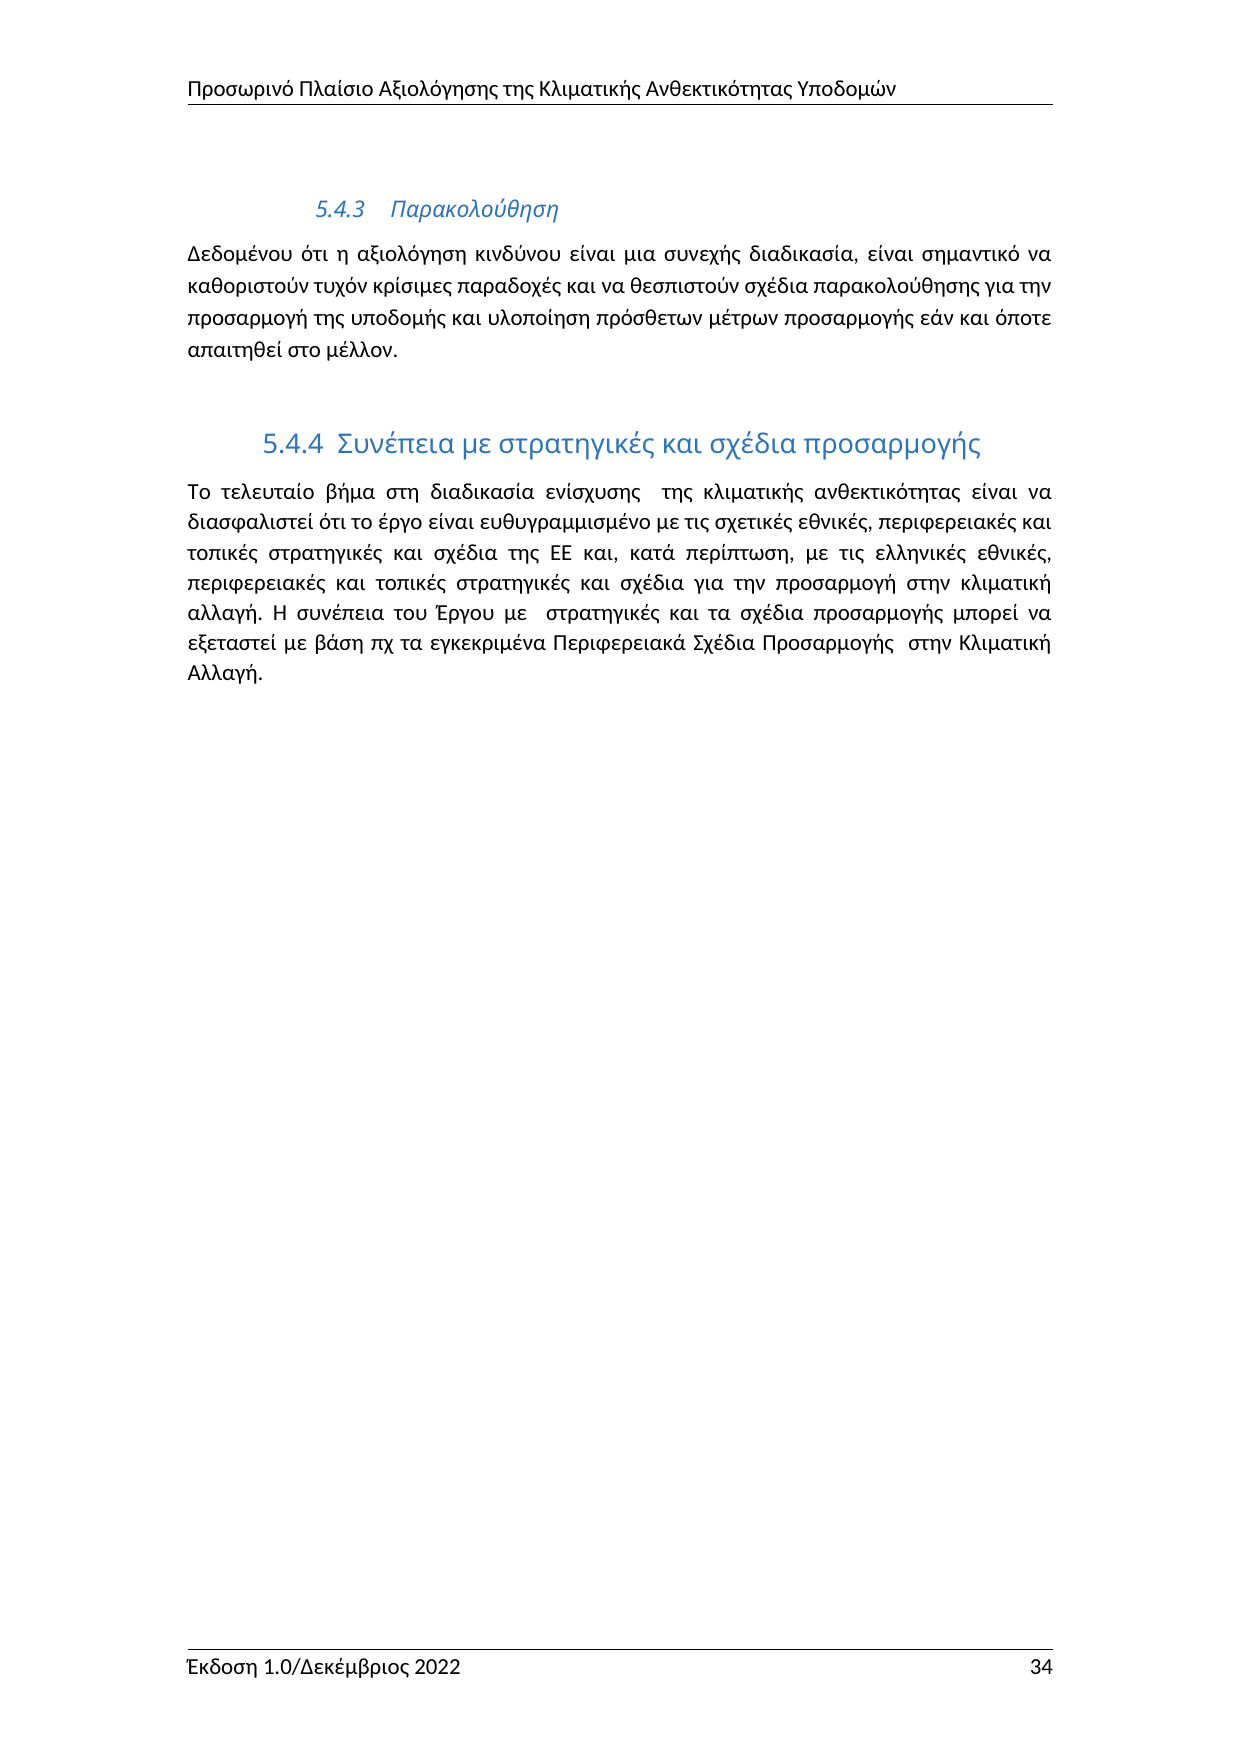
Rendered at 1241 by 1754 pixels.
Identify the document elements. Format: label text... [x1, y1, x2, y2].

text Το τελευταίο βήμα στη διαδικασία ενίσχυσης της κλιματικής ανθεκτικότητας είναι να διασφαλιστεί ότι το έργο είναι ευθυγραμμισμένο με τις σχετικές εθνικές, περιφερειακές και τοπικές στρατηγικές και σχέδια της ΕΕ και, κατά περίπτωση, με τις ελληνικές εθνικές, περιφερειακές και τοπικές στρατηγικές και σχέδια για την προσαρμογή στην κλιματική αλλαγή. Η συνέπεια του Έργου με στρατηγικές και τα σχέδια προσαρμογής μπορεί να εξεταστεί με βάση πχ τα εγκεκριμένα Περιφερειακά Σχέδια Προσαρμογής στην Κλιματική Αλλαγή. [187, 477, 1053, 686]
subtitle Συνέπεια με στρατηγικές και σχέδια προσαρμογής [262, 425, 1053, 462]
subtitle Παρακολούθηση [315, 193, 1053, 224]
text Δεδομένου ότι η αξιολόγηση κινδύνου είναι μια συνεχής διαδικασία, είναι σημαντικό να καθοριστούν τυχόν κρίσιμες παραδοχές και να θεσπιστούν σχέδια παρακολούθησης για την προσαρμογή της υποδομής και υλοποίηση πρόσθετων μέτρων προσαρμογής εάν και όποτε απαιτηθεί στο μέλλον. [187, 239, 1053, 363]
